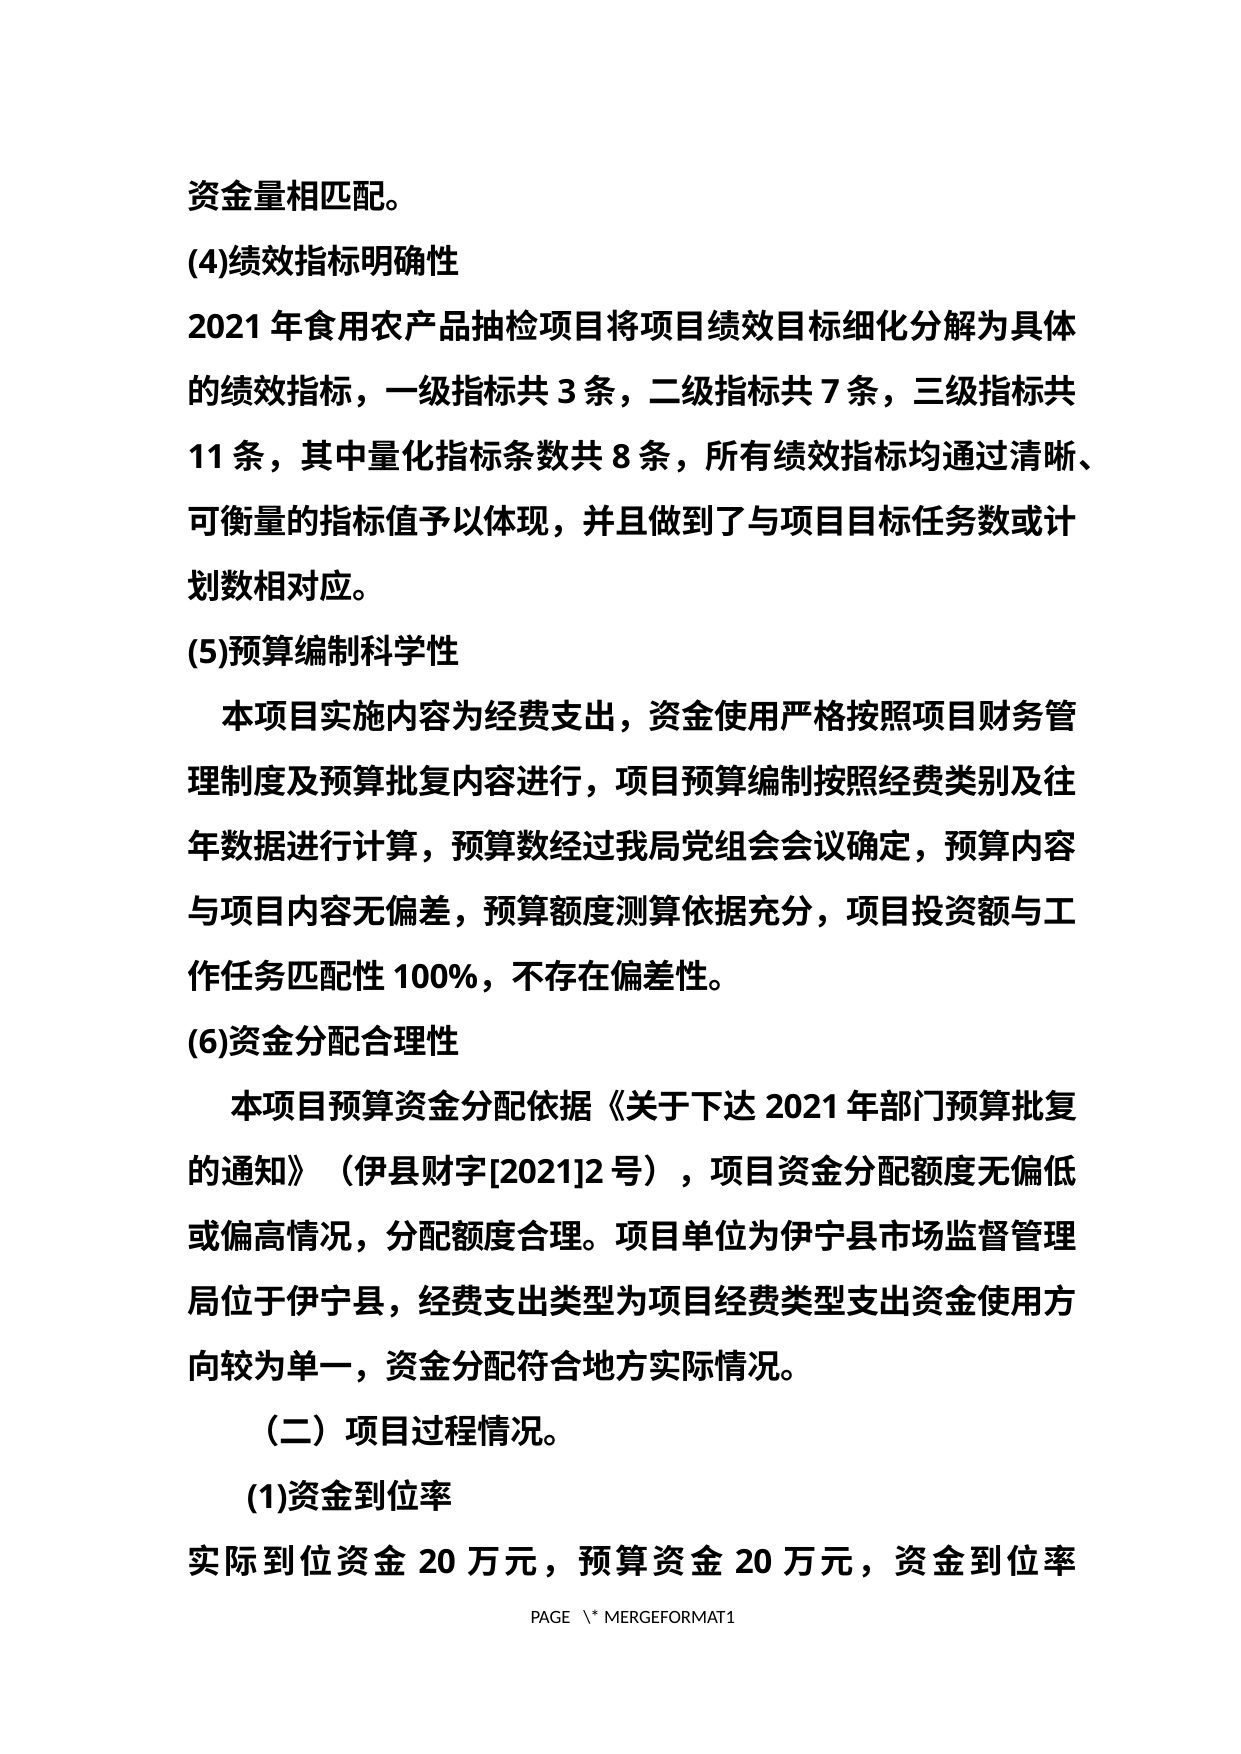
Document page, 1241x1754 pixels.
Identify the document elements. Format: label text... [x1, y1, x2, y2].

text （二）项目过程情况。 [187, 1397, 1078, 1462]
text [187, 1462, 1078, 1592]
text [187, 162, 1078, 1397]
